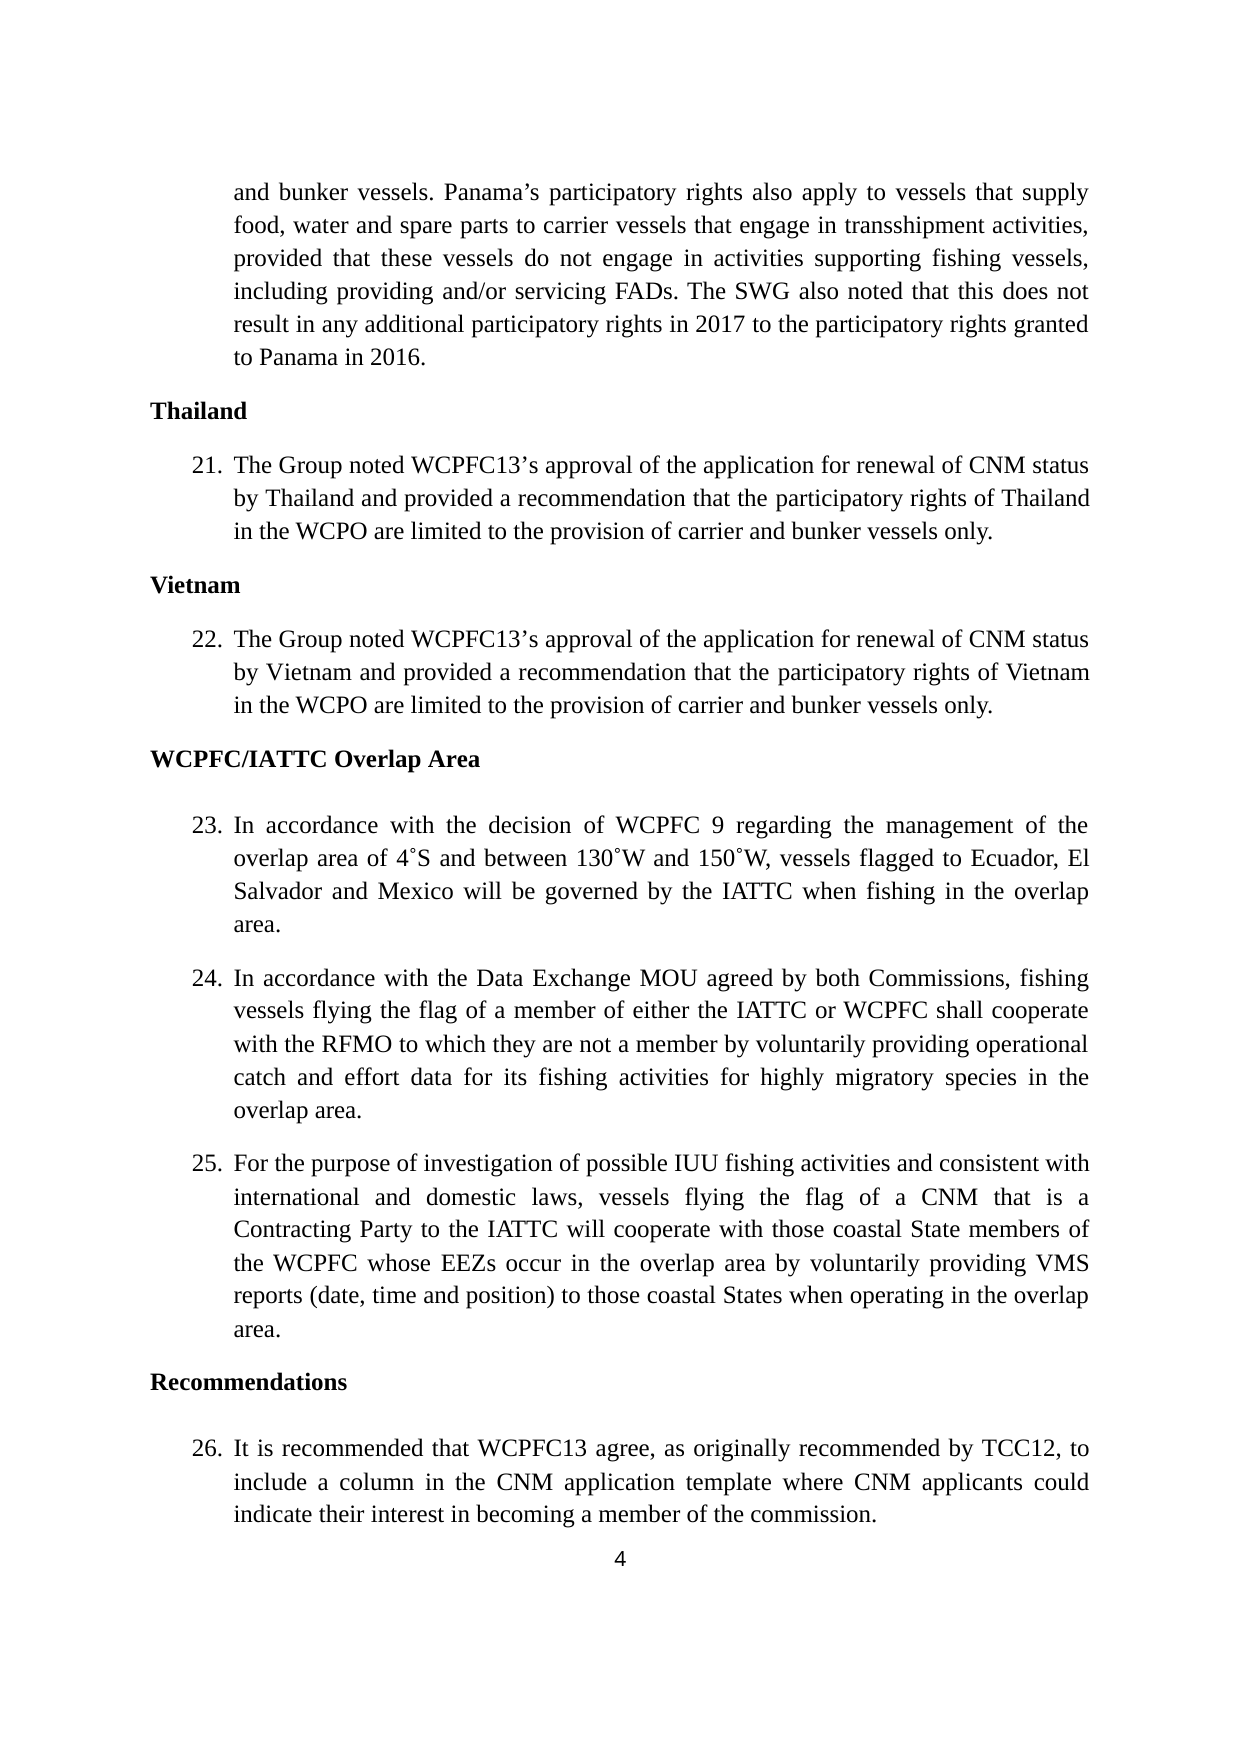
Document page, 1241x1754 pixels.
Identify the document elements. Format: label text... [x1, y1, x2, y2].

list The Group noted WCPFC13’s approval of the application for renewal of CNM status by Thailand and provided a recommendation that the participatory rights of Thailand in the WCPO are limited to the provision of carrier and bunker vessels only. [192, 450, 1090, 545]
list In accordance with the decision of WCPFC 9 regarding the management of the overlap area of 4˚S and between 130˚W and 150˚W, vessels flagged to Ecuador, El Salvador and Mexico will be governed by the IATTC when fishing in the overlap area. [192, 810, 1090, 937]
list It is recommended that WCPFC13 agree, as originally recommended by TCC12, to include a column in the CNM application template where CNM applicants could indicate their interest in becoming a member of the commission. [192, 1433, 1090, 1528]
text Recommendations [150, 1367, 1090, 1396]
text Vietnam [150, 570, 1090, 599]
list In accordance with the Data Exchange MOU agreed by both Commissions, fishing vessels flying the flag of a member of either the IATTC or WCPFC shall cooperate with the RFMO to which they are not a member by voluntarily providing operational catch and effort data for its fishing activities for highly migratory species in the overlap area. [192, 963, 1090, 1123]
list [192, 177, 1090, 371]
text Thailand [150, 396, 1090, 425]
text WCPFC/IATTC Overlap Area [150, 744, 1090, 772]
list The Group noted WCPFC13’s approval of the application for renewal of CNM status by Vietnam and provided a recommendation that the participatory rights of Vietnam in the WCPO are limited to the provision of carrier and bunker vessels only. [192, 624, 1090, 718]
list For the purpose of investigation of possible IUU fishing activities and consistent with international and domestic laws, vessels flying the flag of a CNM that is a Contracting Party to the IATTC will cooperate with those coastal State members of the WCPFC whose EEZs occur in the overlap area by voluntarily providing VMS reports (date, time and position) to those coastal States when operating in the overlap area. [192, 1148, 1090, 1342]
